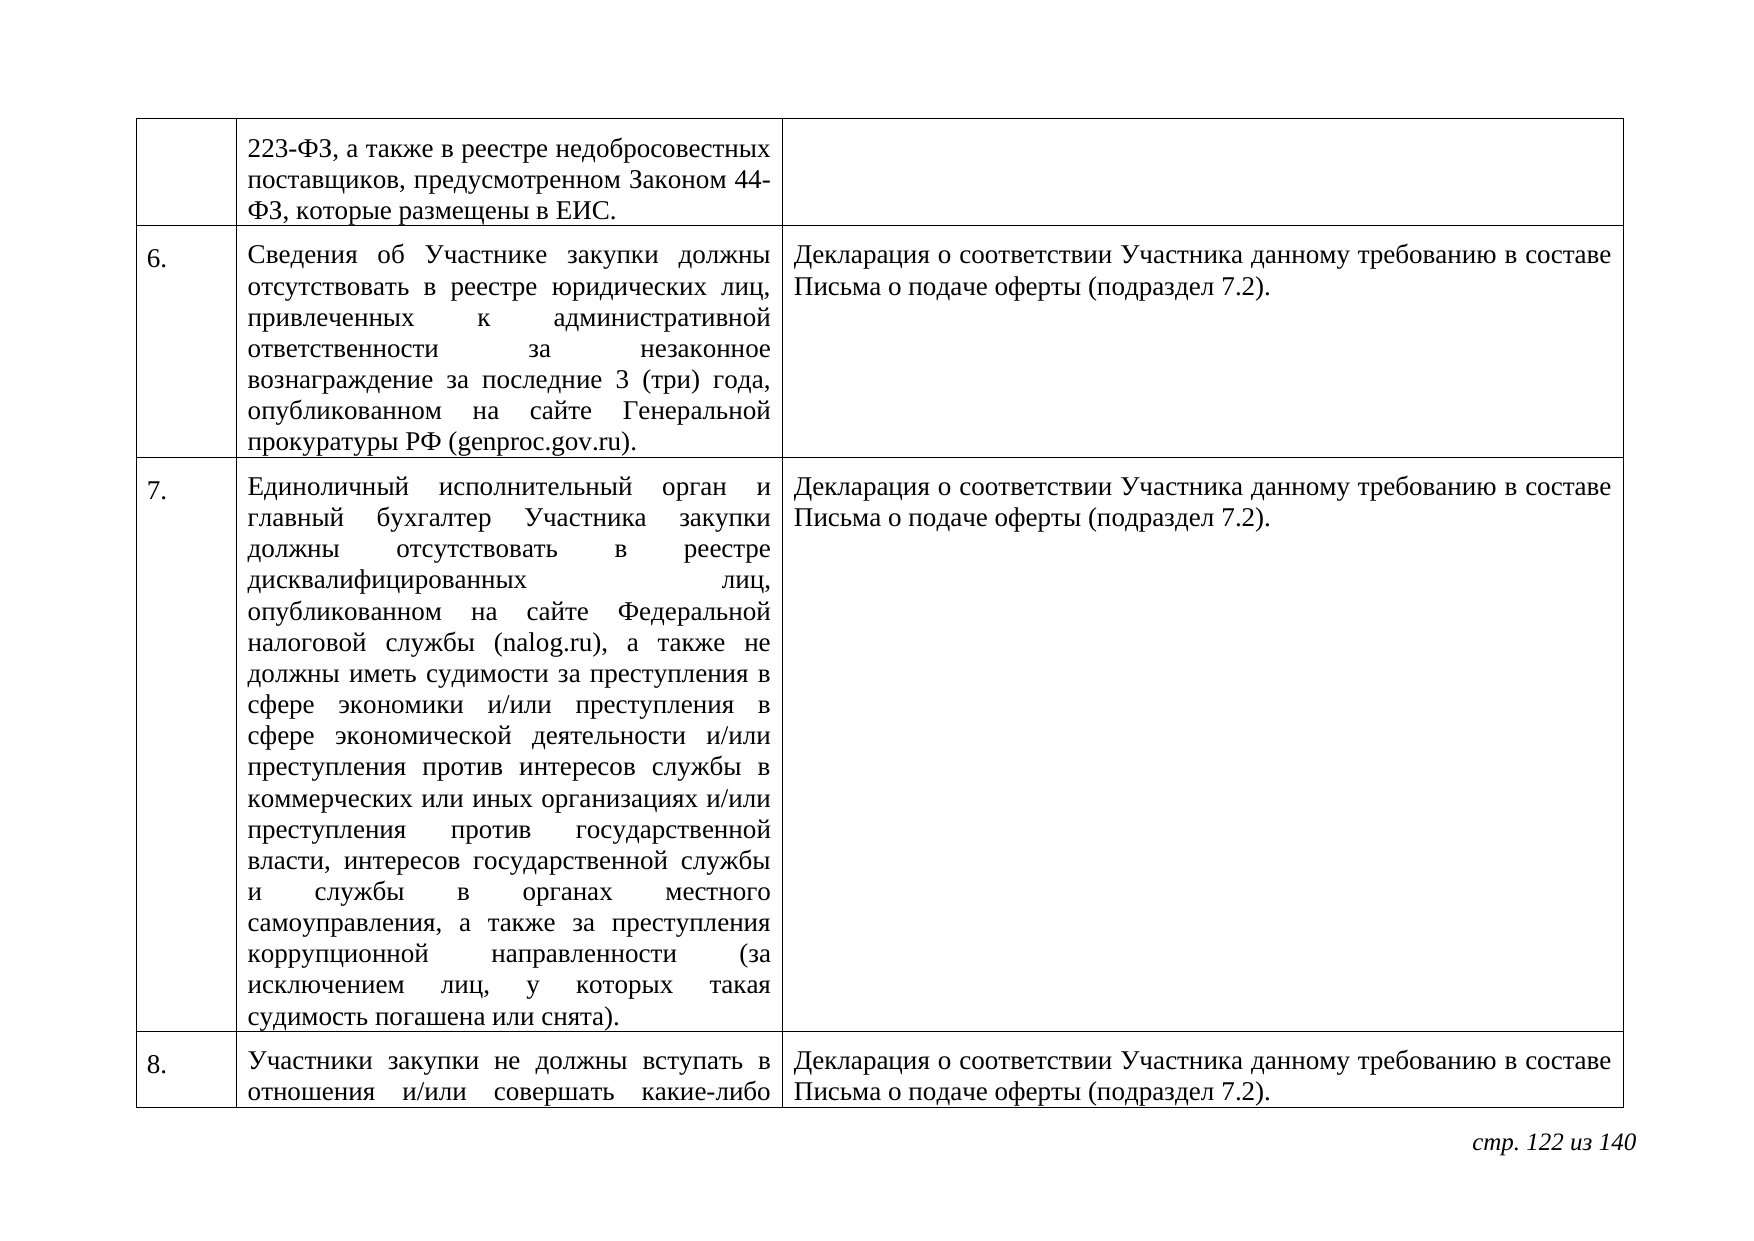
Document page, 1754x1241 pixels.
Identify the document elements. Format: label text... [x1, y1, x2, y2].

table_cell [783, 119, 1623, 225]
table_cell Сведения об Участнике закупки должны отсутствовать в реестре юридических лиц, привлеченных к административной ответственности за незаконное вознаграждение за последние 3 (три) года, опубликованном на сайте Генеральной прокуратуры РФ (genproc.gov.ru). [237, 226, 782, 457]
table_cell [237, 1032, 782, 1107]
table_cell [137, 119, 236, 225]
table_cell [137, 226, 236, 457]
table_cell Единоличный исполнительный орган и главный бухгалтер Участника закупки должны отсутствовать в реестре дисквалифицированных лиц, опубликованном на сайте Федеральной налоговой службы (nalog.ru), а также не должны иметь судимости за преступления в сфере экономики и/или преступления в сфере экономической деятельности и/или преступления против интересов службы в коммерческих или иных организациях и/или преступления против государственной власти, интересов государственной службы и службы в органах местного самоуправления, а также за преступления коррупционной направленности (за исключением лиц, у которых такая судимость погашена или снята). [237, 458, 782, 1031]
table_cell Декларация о соответствии Участника данному требованию в составе Письма о подаче оферты (подраздел 7.2). [783, 458, 1623, 1031]
table_cell [137, 458, 236, 1031]
table_cell Декларация о соответствии Участника данному требованию в составе Письма о подаче оферты (подраздел 7.2). [783, 226, 1623, 457]
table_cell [783, 1032, 1623, 1107]
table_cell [237, 119, 782, 225]
table_cell [137, 1032, 236, 1107]
